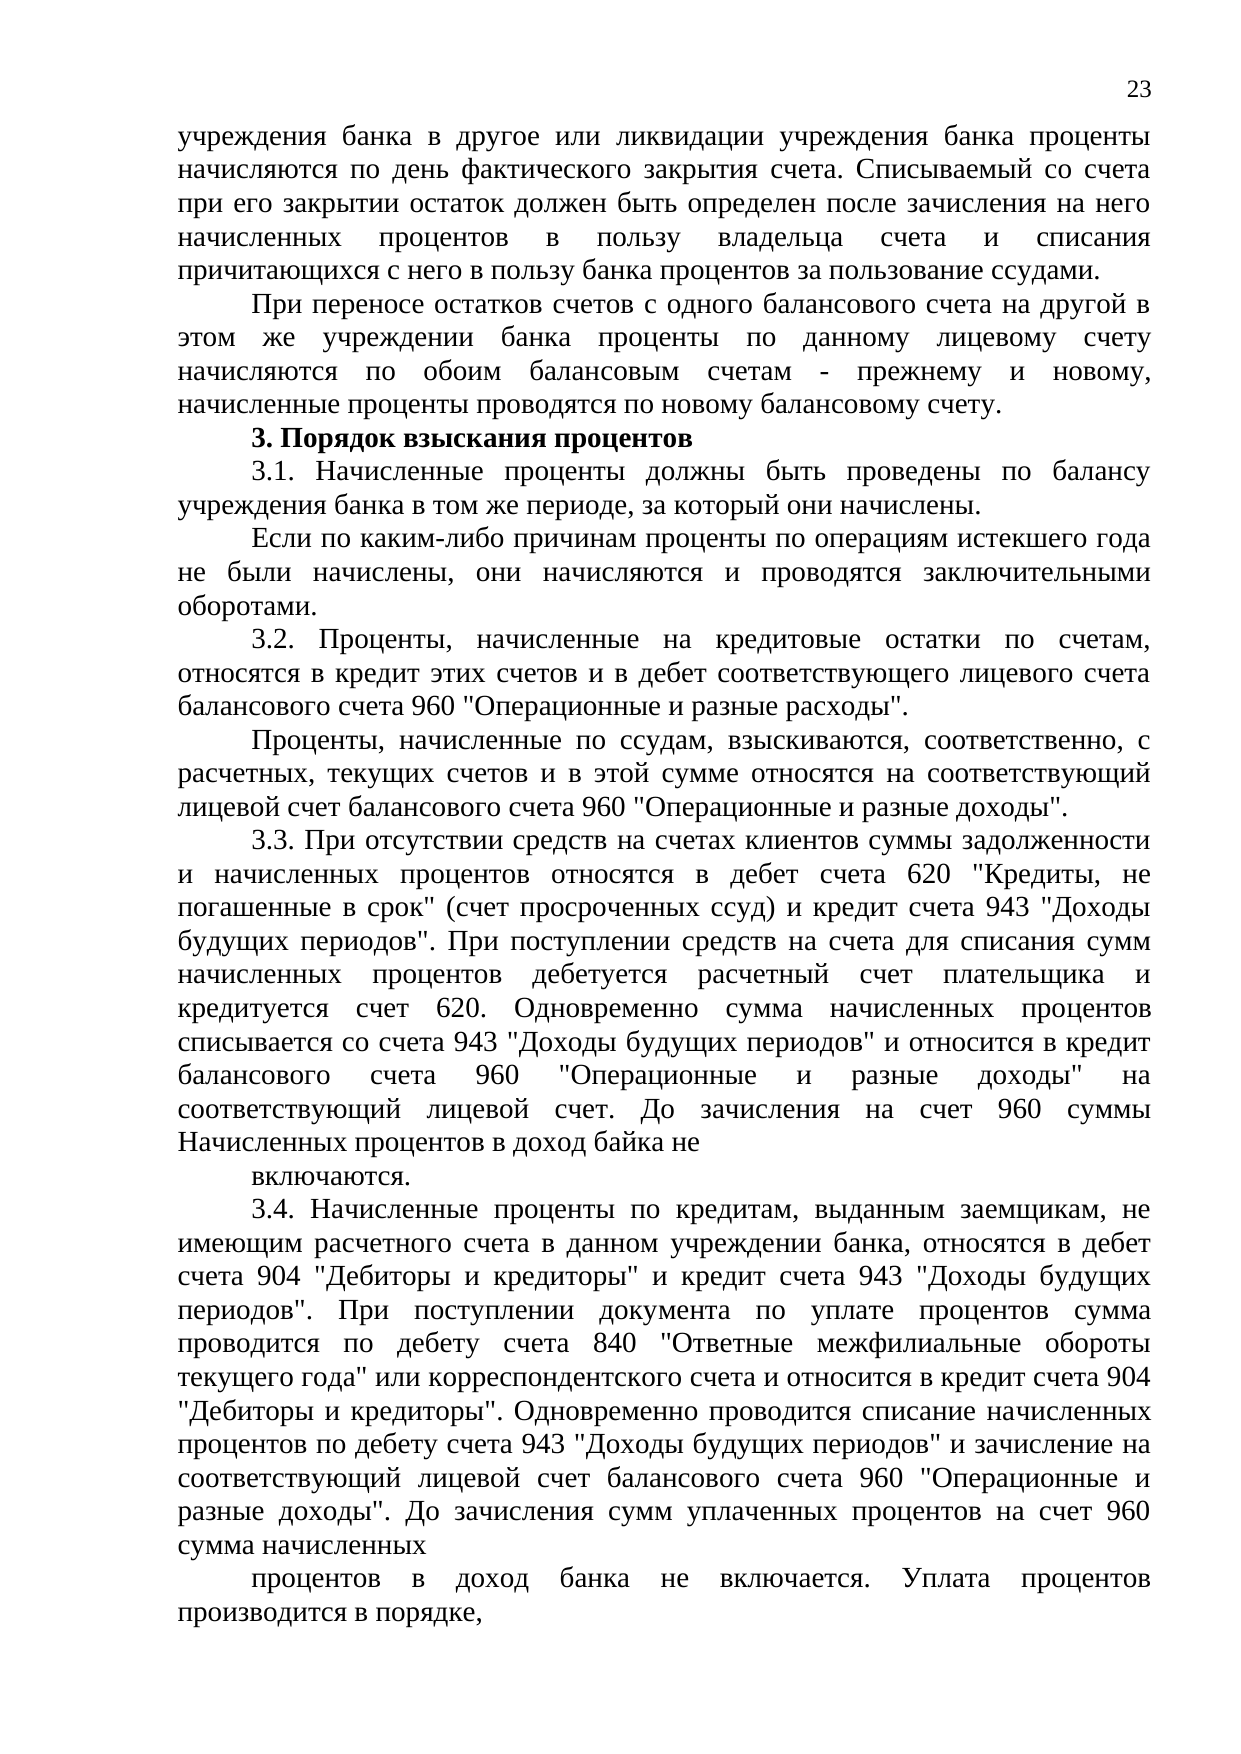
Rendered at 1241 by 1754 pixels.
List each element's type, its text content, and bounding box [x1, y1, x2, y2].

text 3. Порядок взыскания процентов [177, 420, 1152, 453]
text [177, 118, 1152, 286]
text 3.2. Проценты, начисленные на кредитовые остатки по счетам, относятся в кредит этих счетов и в дебет соответствующего лицевого счета балансового счета 960 "Операционные и разные расходы". [177, 621, 1152, 722]
text Если по каким-либо причинам проценты по операциям истекшего года не были начислены, они начисляются и проводятся заключительными оборотами. [177, 521, 1152, 621]
text При переносе остатков счетов с одного балансового счета на другой в этом же учреждении банка проценты по данному лицевому счету начисляются по обоим балансовым счетам - прежнему и новому, начисленные проценты проводятся по новому балансовому счету. [177, 286, 1152, 420]
text 3.4. Начисленные проценты по кредитам, выданным заемщикам, не имеющим расчетного счета в данном учреждении банка, относятся в дебет счета 904 "Дебиторы и кредиторы" и кредит счета 943 "Доходы будущих периодов". При поступлении документа по уплате процентов сумма проводится по дебету счета 840 "Ответные межфилиальные обороты текущего года" или корреспондентского счета и относится в кредит счета 904 "Дебиторы и кредиторы". Одновременно проводится списание начисленных процентов по дебету счета 943 "Доходы будущих периодов" и зачисление на соответствующий лицевой счет балансового счета 960 "Операционные и разные доходы". До зачисления сумм уплаченных процентов на счет 960 сумма начисленных [177, 1191, 1152, 1560]
text Проценты, начисленные по ссудам, взыскиваются, соответственно, с расчетных, текущих счетов и в этой сумме относятся на соответствующий лицевой счет балансового счета 960 "Операционные и разные доходы". [177, 722, 1152, 822]
text 3.1. Начисленные проценты должны быть проведены по балансу учреждения банка в том же периоде, за который они начислены. [177, 453, 1152, 521]
text 3.3. При отсутствии средств на счетах клиентов суммы задолженности и начисленных процентов относятся в дебет счета 620 "Кредиты, не погашенные в срок" (счет просроченных ссуд) и кредит счета 943 "Доходы будущих периодов". При поступлении средств на счета для списания сумм начисленных процентов дебетуется расчетный счет плательщика и кредитуется счет 620. Одновременно сумма начисленных процентов списывается со счета 943 "Доходы будущих периодов" и относится в кредит балансового счета 960 "Операционные и разные доходы" на соответствующий лицевой счет. До зачисления на счет 960 суммы Начисленных процентов в доход байка не [177, 822, 1152, 1158]
text включаются. [177, 1158, 1152, 1191]
text процентов в доход банка не включается. Уплата процентов производится в порядке, [177, 1560, 1152, 1627]
